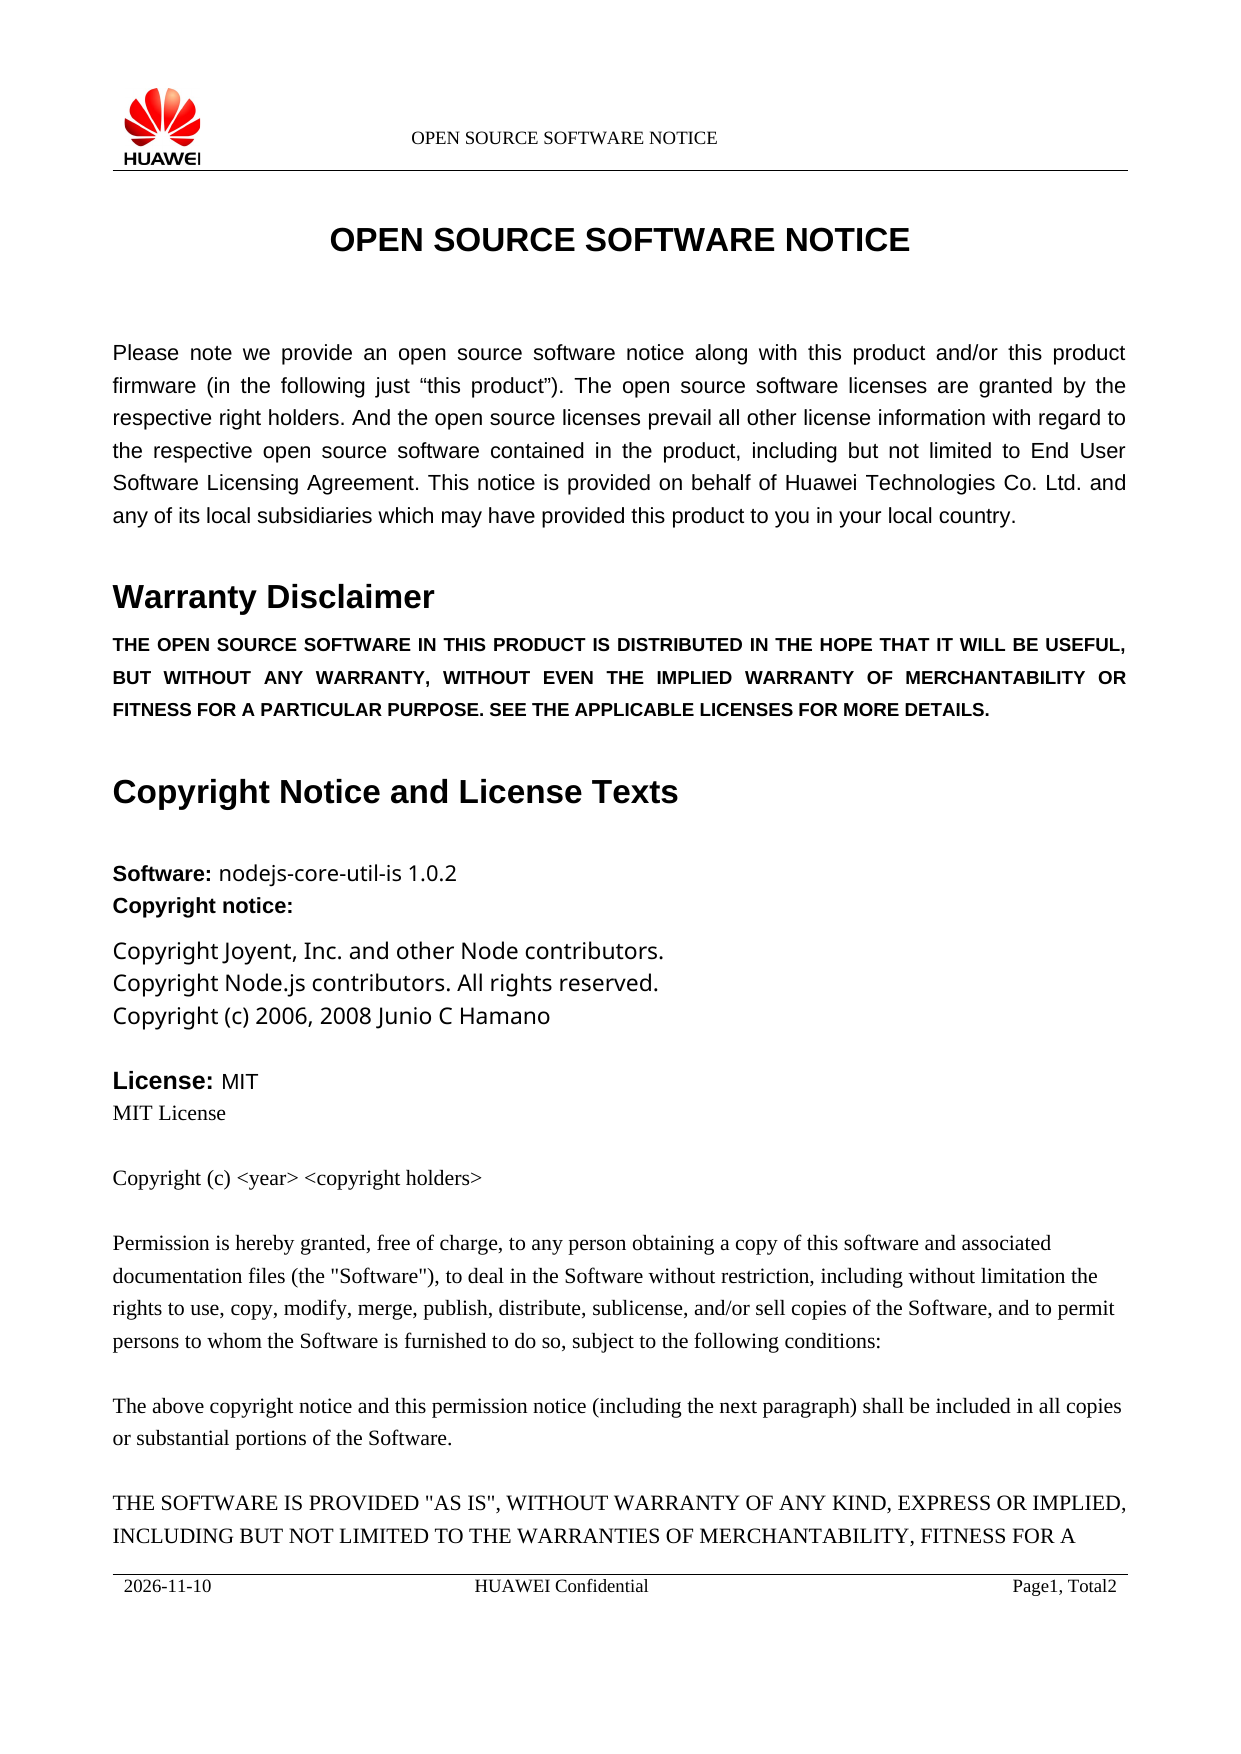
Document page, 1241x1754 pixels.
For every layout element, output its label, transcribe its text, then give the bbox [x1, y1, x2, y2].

text OPEN SOURCE SOFTWARE NOTICE [112, 206, 1128, 271]
text Copyright notice: [112, 889, 1128, 921]
picture [124, 88, 201, 165]
text Copyright Notice and License Texts [112, 759, 1128, 824]
text Warranty Disclaimer [112, 564, 1128, 629]
text Copyright Joyent, Inc. and other Node contributors. Copyright Node.js contributors. All rights reserved. Copyright (c) 2006, 2008 Junio C Hamano [112, 934, 1128, 1064]
text Please note we provide an open source software notice along with this product and/or this product firmware (in the following just “this product”). The open source software licenses are granted by the respective right holders. And the open source licenses prevail all other license information with regard to the respective open source software contained in the product, including but not limited to End User Software Licensing Agreement. This notice is provided on behalf of Huawei Technologies Co. Ltd. and any of its local subsidiaries which may have provided this product to you in your local country. [112, 336, 1128, 531]
text The open source software in this product is distributed in the hope that it will be useful, but WITHOUT ANY WARRANTY, without even the implied warranty of MERCHANTABILITY or FITNESS FOR A PARTICULAR PURPOSE. See the applicable licenses for more details. [112, 629, 1128, 726]
title Software: nodejs-core-util-is 1.0.2 [112, 856, 1128, 889]
text License: MIT [112, 1064, 1128, 1096]
